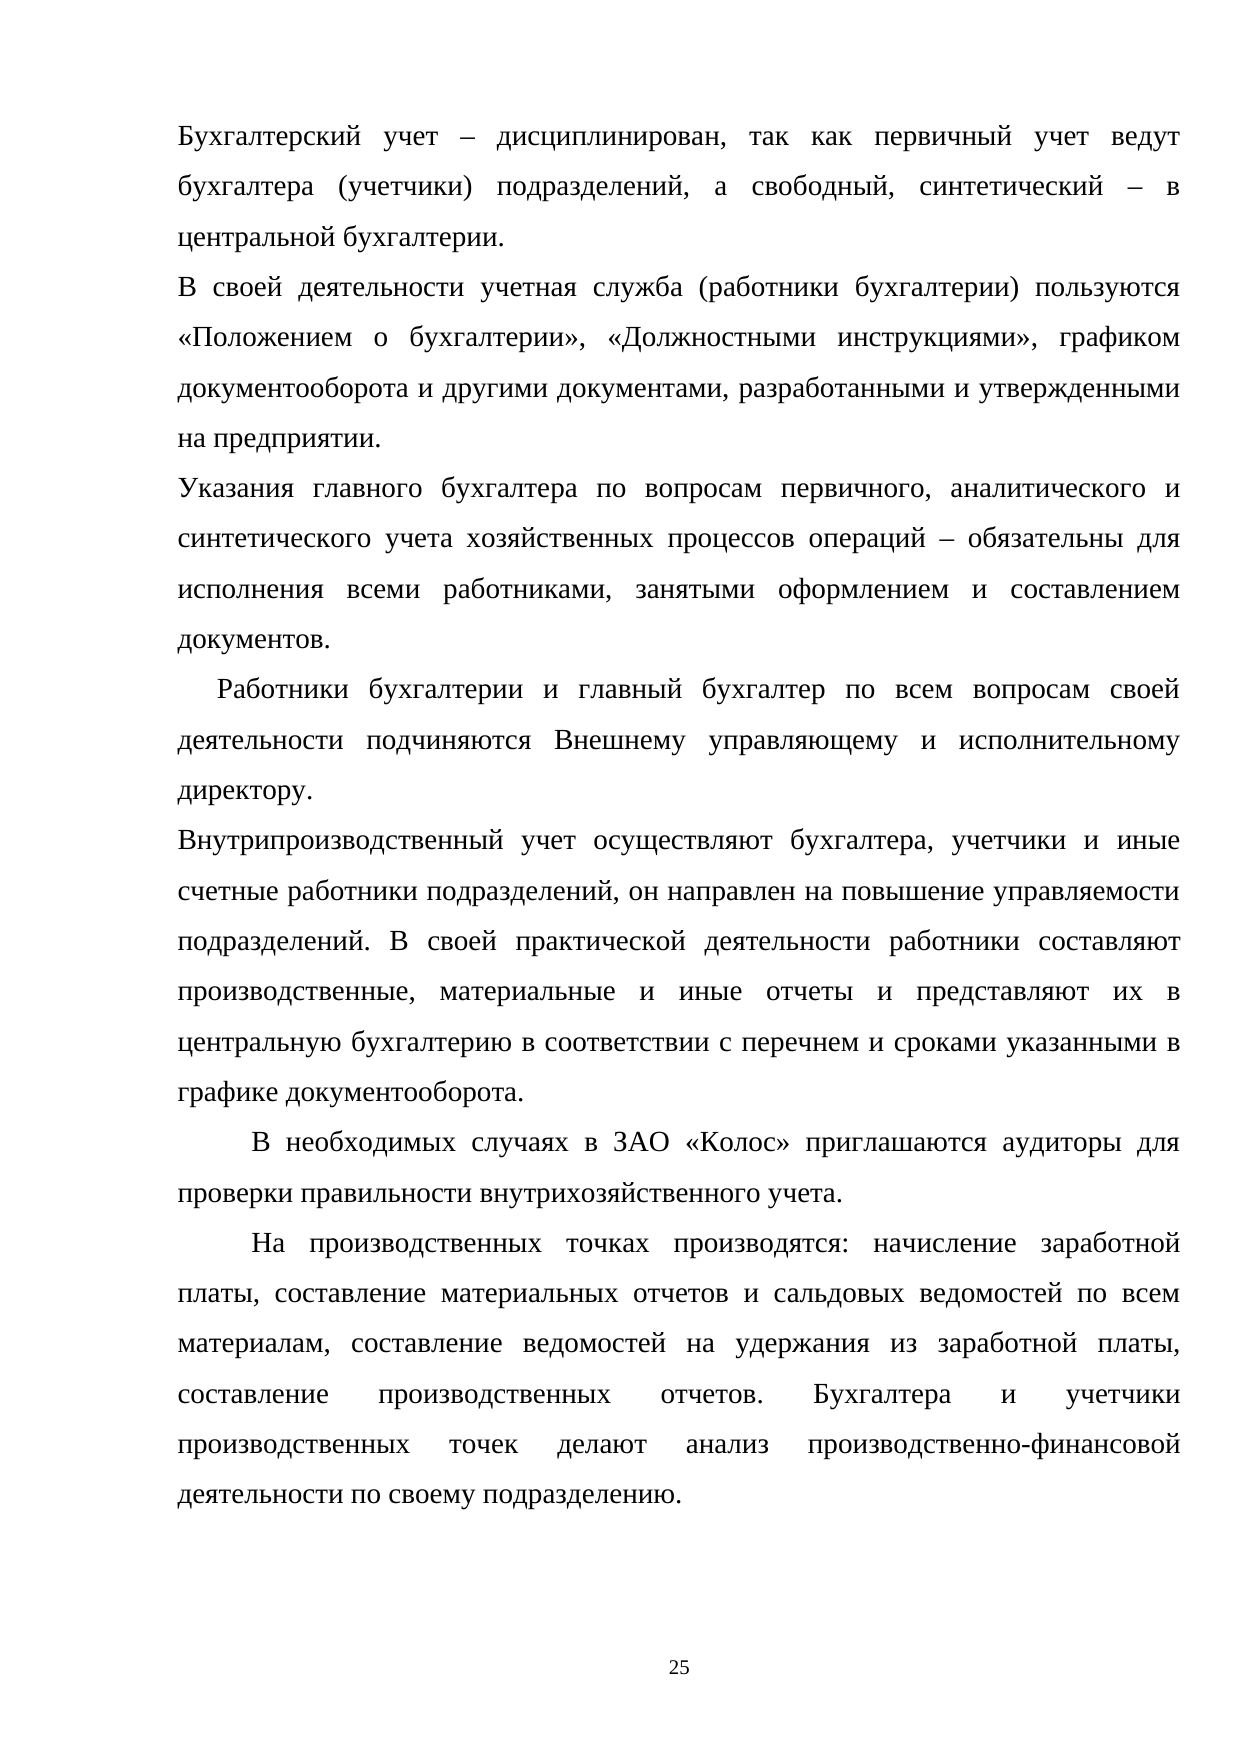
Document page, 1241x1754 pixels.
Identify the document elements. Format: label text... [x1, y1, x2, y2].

text На производственных точках производятся: начисление заработной платы, составление материальных отчетов и сальдовых ведомостей по всем материалам, составление ведомостей на удержания из заработной платы, составление производственных отчетов. Бухгалтера и учетчики производственных точек делают анализ производственно-финансовой деятельности по своему подразделению. [177, 1225, 1181, 1510]
text Внутрипроизводственный учет осуществляют бухгалтера, учетчики и иные счетные работники подразделений, он направлен на повышение управляемости подразделений. В своей практической деятельности работники составляют производственные, материальные и иные отчеты и представляют их в центральную бухгалтерию в соответствии с перечнем и сроками указанными в графике документооборота. [177, 822, 1181, 1108]
text Работники бухгалтерии и главный бухгалтер по всем вопросам своей деятельности подчиняются Внешнему управляющему и исполнительному директору. [177, 672, 1181, 806]
text Бухгалтерский учет – дисциплинирован, так как первичный учет ведут бухгалтера (учетчики) подразделений, а свободный, синтетический – в центральной бухгалтерии. [177, 118, 1181, 252]
text В своей деятельности учетная служба (работники бухгалтерии) пользуются «Положением о бухгалтерии», «Должностными инструкциями», графиком документооборота и другими документами, разработанными и утвержденными на предприятии. [177, 269, 1181, 453]
text Указания главного бухгалтера по вопросам первичного, аналитического и синтетического учета хозяйственных процессов операций – обязательны для исполнения всеми работниками, занятыми оформлением и составлением документов. [177, 470, 1181, 655]
text В необходимых случаях в ЗАО «Колос» приглашаются аудиторы для проверки правильности внутрихозяйственного учета. [177, 1124, 1181, 1208]
